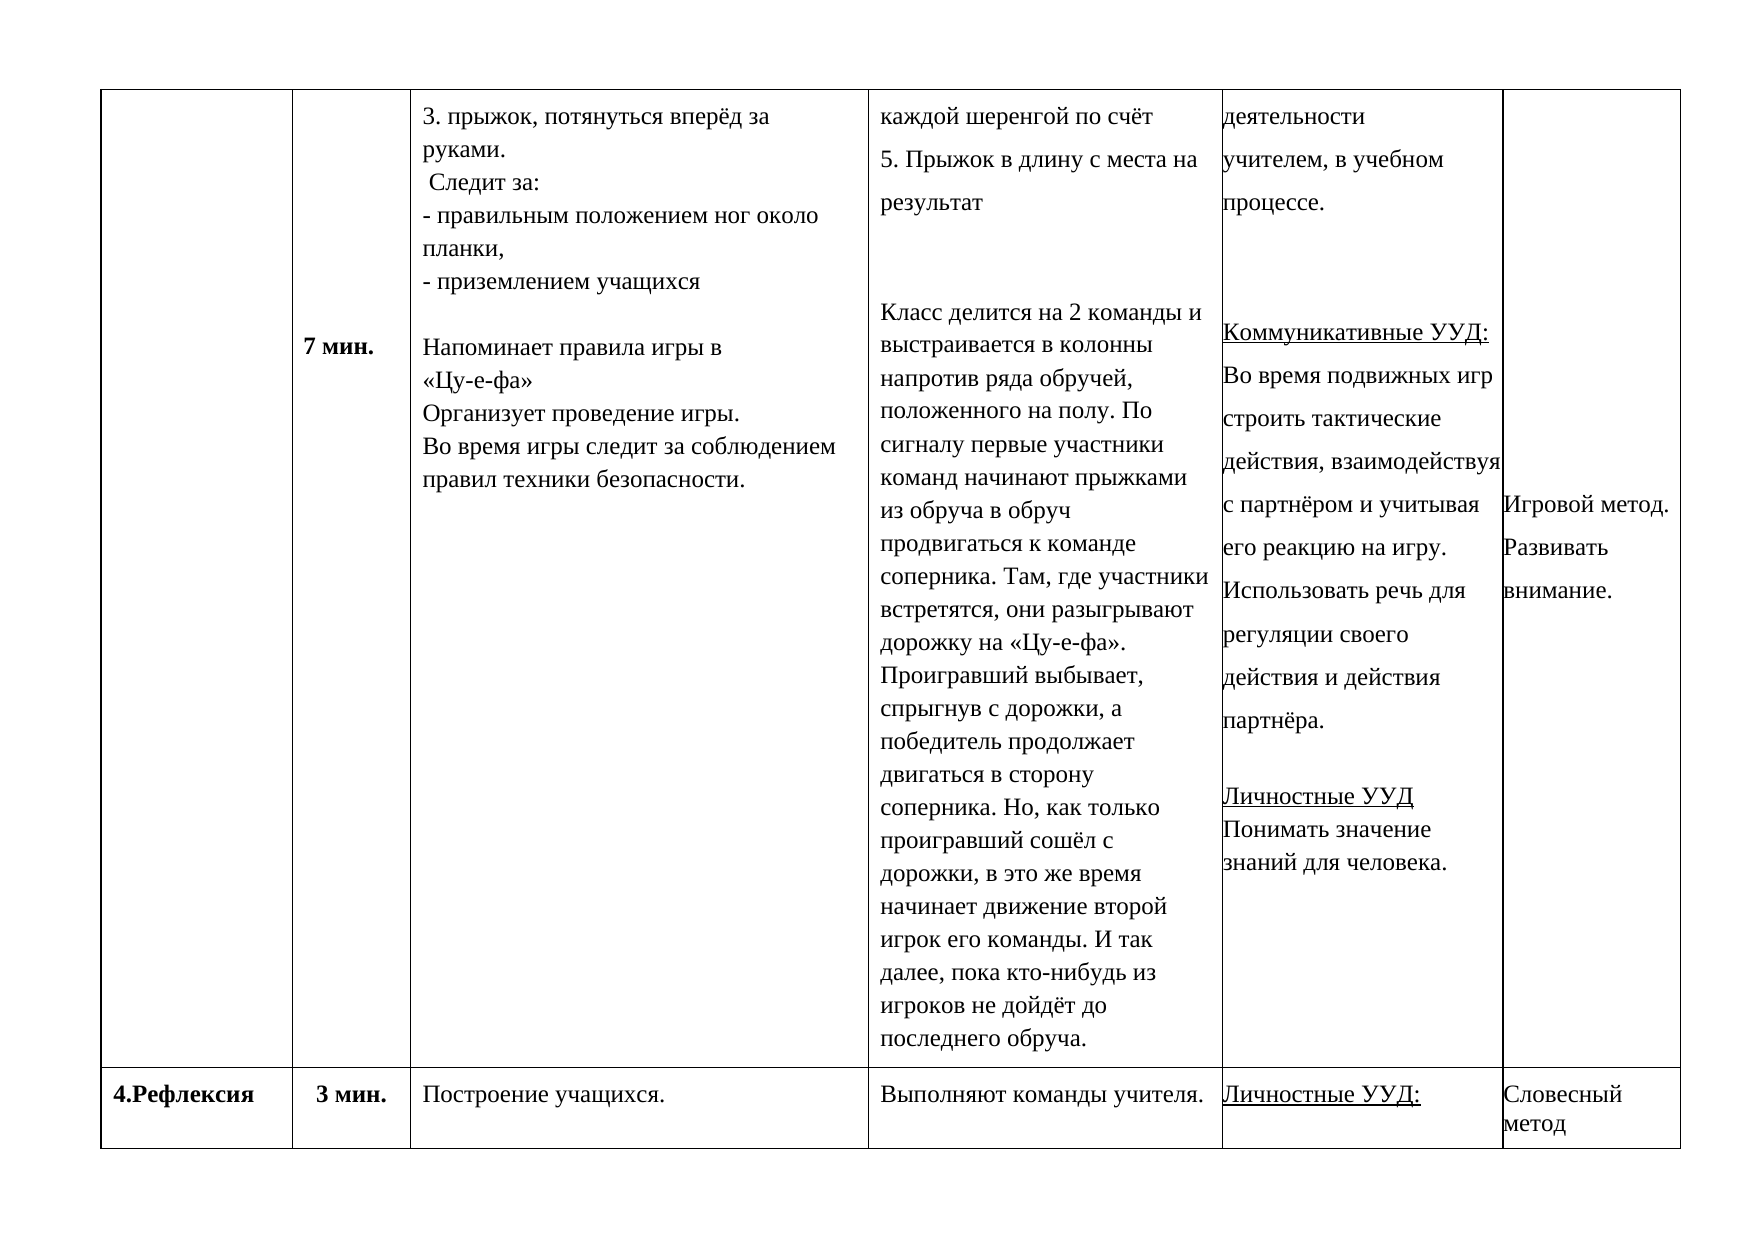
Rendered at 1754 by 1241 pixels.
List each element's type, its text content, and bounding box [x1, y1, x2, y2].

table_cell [411, 90, 868, 1067]
table_cell 3 мин. [293, 1068, 410, 1147]
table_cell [1504, 90, 1680, 1067]
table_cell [411, 1068, 868, 1147]
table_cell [102, 90, 292, 1067]
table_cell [1223, 90, 1502, 1067]
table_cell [869, 90, 1222, 1067]
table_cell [869, 1068, 1222, 1147]
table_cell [1223, 1068, 1502, 1147]
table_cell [1504, 1068, 1680, 1147]
table_cell 13 мин. 7 мин. [293, 90, 410, 1067]
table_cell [102, 1068, 292, 1147]
